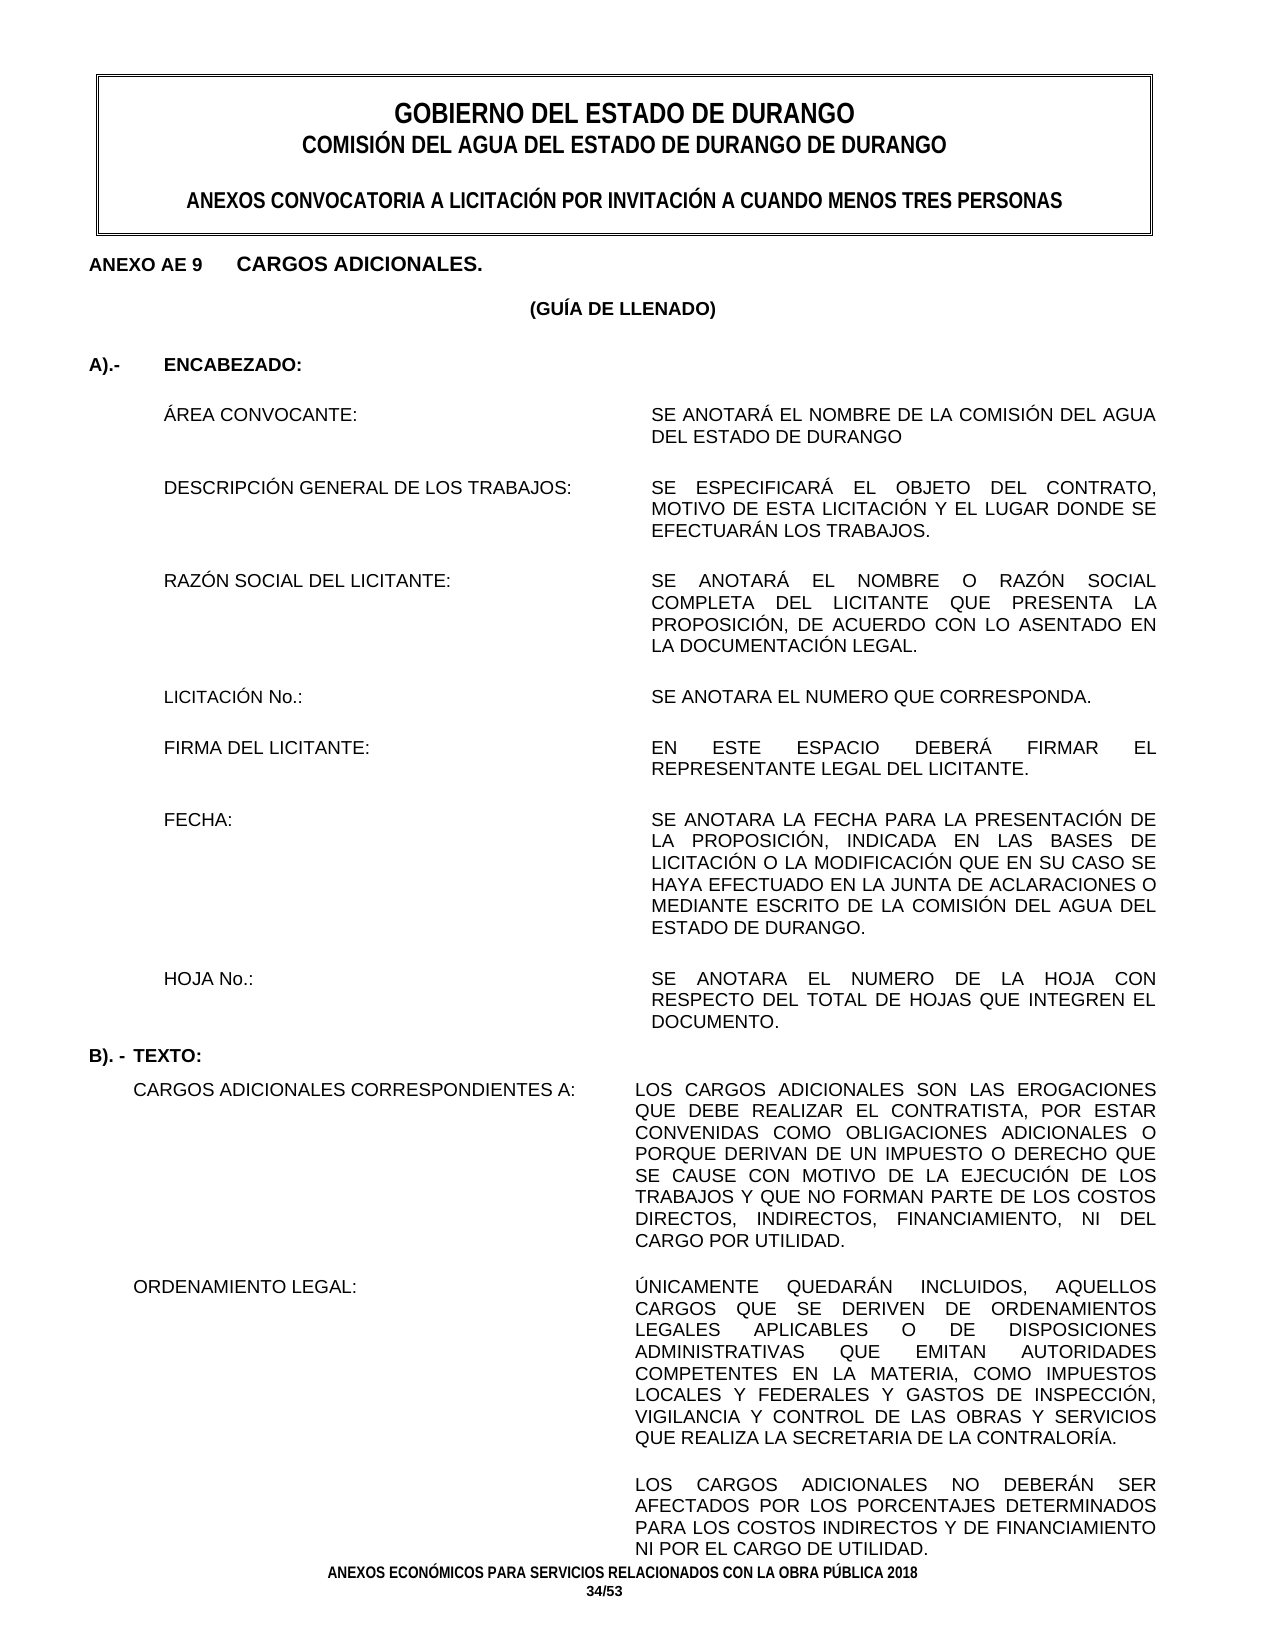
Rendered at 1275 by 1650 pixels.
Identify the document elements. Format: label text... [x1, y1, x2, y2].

text ORDENAMIENTO LEGAL: ÚNICAMENTE QUEDARÁN INCLUIDOS, AQUELLOS CARGOS QUE SE DERIVEN DE ORDENAMIENTOS LEGALES APLICABLES O DE DISPOSICIONES ADMINISTRATIVAS QUE EMITAN AUTORIDADES COMPETENTES EN LA MATERIA, COMO IMPUESTOS LOCALES Y FEDERALES Y GASTOS DE INSPECCIÓN, VIGILANCIA Y CONTROL DE LAS OBRAS Y SERVICIOS QUE REALIZA LA SECRETARIA DE LA CONTRALORÍA. [133, 1276, 1157, 1448]
text FECHA: SE ANOTARA LA FECHA PARA LA PRESENTACIÓN DE LA PROPOSICIÓN, INDICADA EN LAS BASES DE LICITACIÓN O LA MODIFICACIÓN QUE EN SU CASO SE HAYA EFECTUADO EN LA JUNTA DE ACLARACIONES O MEDIANTE ESCRITO DE LA COMISIÓN DEL AGUA DEL ESTADO DE DURANGO. [164, 809, 1157, 938]
text ÁREA CONVOCANTE: SE ANOTARÁ EL NOMBRE DE LA COMISIÓN DEL AGUA DEL ESTADO DE DURANGO [164, 404, 1157, 447]
text FIRMA DEL LICITANTE: EN ESTE ESPACIO DEBERÁ FIRMAR EL REPRESENTANTE LEGAL DEL LICITANTE. [164, 736, 1157, 779]
text RAZÓN SOCIAL DEL LICITANTE: SE ANOTARÁ EL NOMBRE O RAZÓN SOCIAL COMPLETA DEL LICITANTE QUE PRESENTA LA PROPOSICIÓN, DE ACUERDO CON LO ASENTADO EN LA DOCUMENTACIÓN LEGAL. [164, 570, 1157, 657]
text B). - TEXTO: [89, 1044, 1157, 1066]
text DESCRIPCIÓN GENERAL DE LOS TRABAJOS: SE ESPECIFICARÁ EL OBJETO DEL CONTRATO, MOTIVO DE ESTA LICITACIÓN Y EL LUGAR DONDE SE EFECTUARÁN LOS TRABAJOS. [164, 476, 1157, 541]
text A).- ENCABEZADO: [89, 353, 1082, 375]
text CARGOS ADICIONALES CORRESPONDIENTES A: LOS CARGOS ADICIONALES SON LAS EROGACIONES QUE DEBE REALIZAR EL CONTRATISTA, POR ESTAR CONVENIDAS COMO OBLIGACIONES ADICIONALES O PORQUE DERIVAN DE UN IMPUESTO O DERECHO QUE SE CAUSE CON MOTIVO DE LA EJECUCIÓN DE LOS TRABAJOS Y QUE NO FORMAN PARTE DE LOS COSTOS DIRECTOS, INDIRECTOS, FINANCIAMIENTO, NI DEL CARGO POR UTILIDAD. [133, 1078, 1157, 1251]
text LOS CARGOS ADICIONALES NO DEBERÁN SER AFECTADOS POR LOS PORCENTAJES DETERMINADOS PARA LOS COSTOS INDIRECTOS Y DE FINANCIAMIENTO NI POR EL CARGO DE UTILIDAD. [162, 1473, 1157, 1560]
text LICITACIÓN No.: SE ANOTARA EL NUMERO QUE CORRESPONDA. [164, 686, 1157, 707]
text HOJA No.: SE ANOTARA EL NUMERO DE LA HOJA CON RESPECTO DEL TOTAL DE HOJAS QUE INTEGREN EL DOCUMENTO. [164, 967, 1157, 1032]
